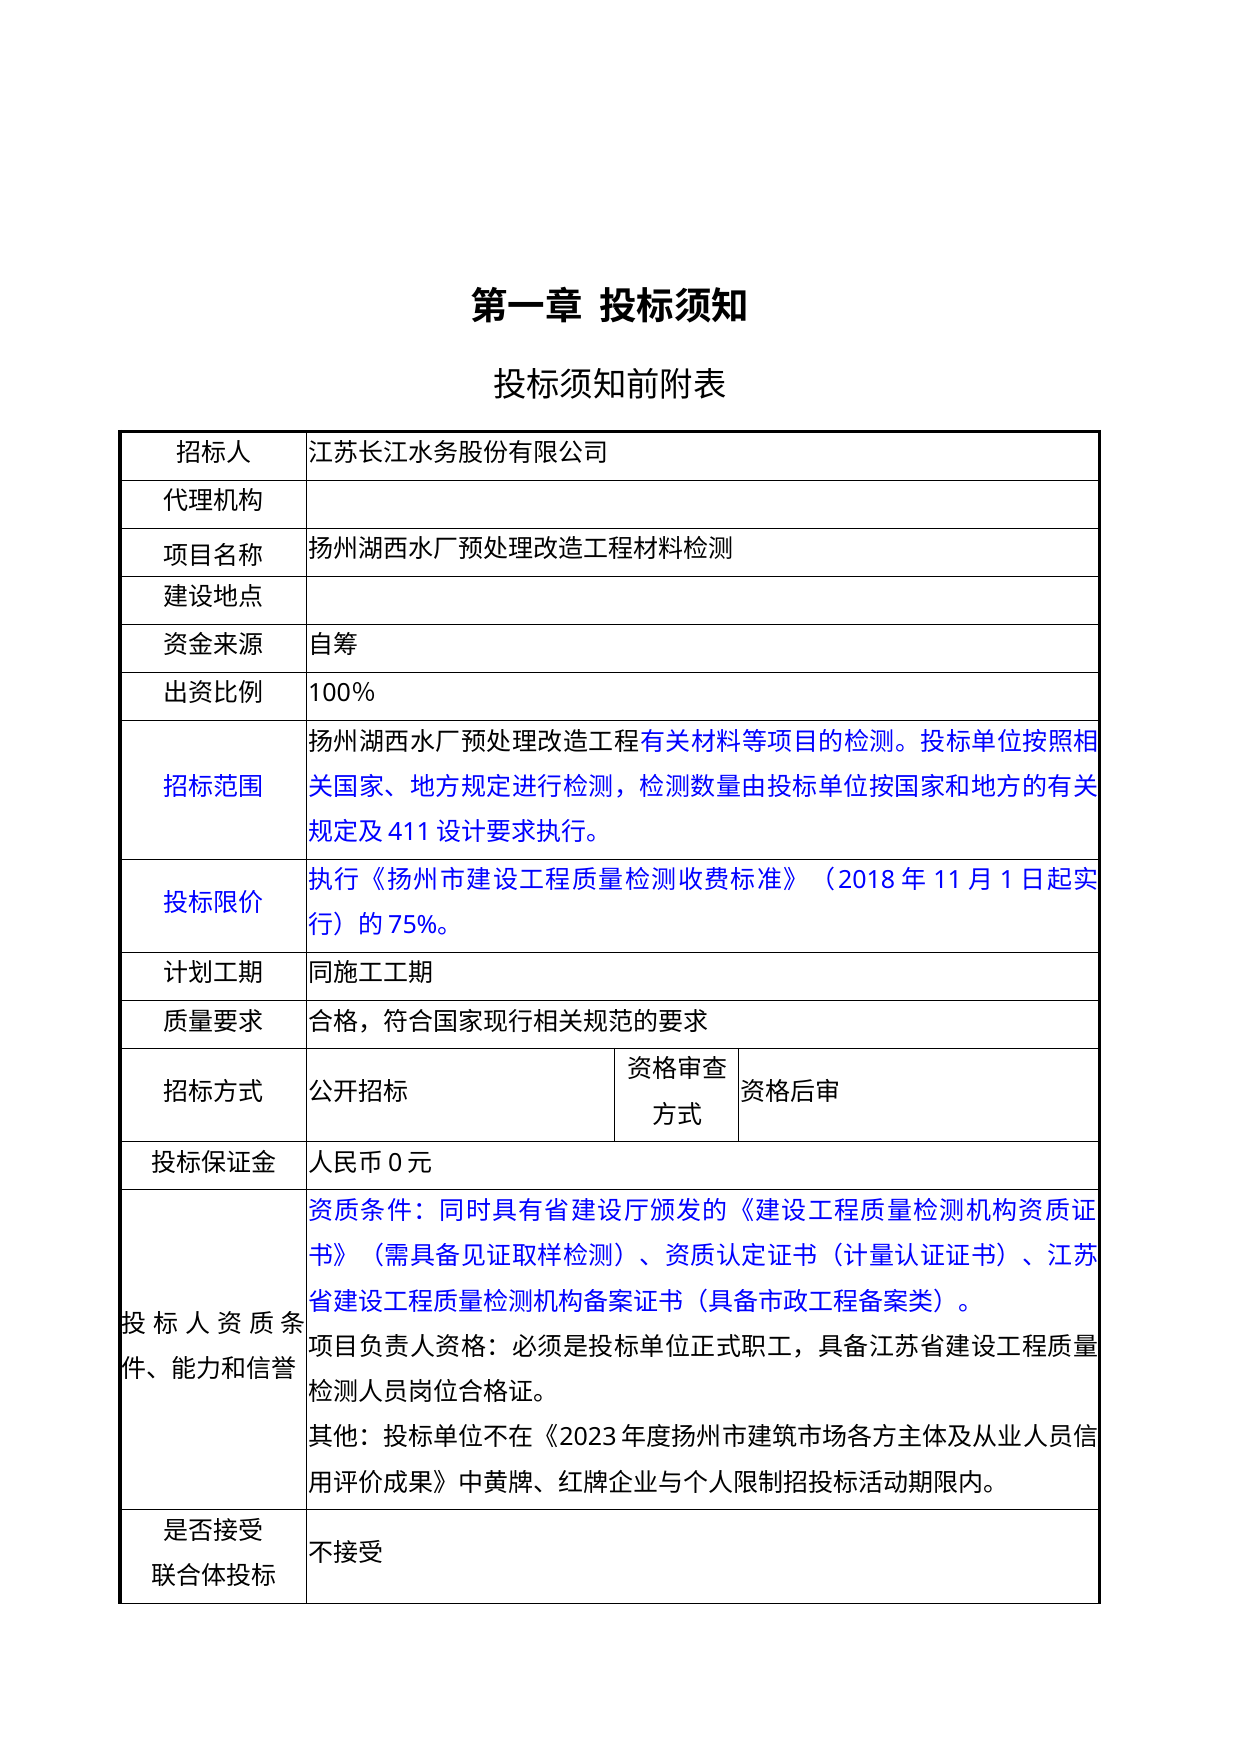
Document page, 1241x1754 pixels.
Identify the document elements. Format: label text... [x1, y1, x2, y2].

text 第一章 投标须知 [148, 276, 1071, 330]
table_cell 招标范围 [122, 721, 306, 858]
table_cell 投标保证金 [122, 1142, 306, 1189]
table_cell 资金来源 [122, 625, 306, 672]
table_header 招标人 [122, 433, 306, 480]
table_cell 招标方式 [122, 1049, 306, 1141]
table_cell 公开招标 [307, 1049, 614, 1141]
table_header 江苏长江水务股份有限公司 [307, 433, 1098, 480]
table_cell 自筹 [307, 625, 1098, 672]
table_cell 投标人资质条件、能力和信誉 [122, 1190, 306, 1509]
table_cell 项目名称 [122, 529, 306, 576]
table_cell 资质条件：同时具有省建设厅颁发的《建设工程质量检测机构资质证书》（需具备见证取样检测）、资质认定证书（计量认证证书）、江苏省建设工程质量检测机构备案证书（具备市政工程备案类）。 项目负责人资格：必须是投标单位正式职工，具备江苏省建设工程质量检测人员岗位合格证。 其他：投标单位不在《2023年度扬州市建筑市场各方主体及从业人员信用评价成果》中黄牌、红牌企业与个人限制招投标活动期限内。 [307, 1190, 1098, 1509]
table_cell [307, 577, 1098, 624]
table_cell 是否接受 联合体投标 [122, 1510, 306, 1602]
table_cell 扬州湖西水厂预处理改造工程有关材料等项目的检测。投标单位按照相关国家、地方规定进行检测，检测数量由投标单位按国家和地方的有关规定及411设计要求执行。 [307, 721, 1098, 858]
table_cell 计划工期 [122, 953, 306, 1000]
table_cell 出资比例 [122, 673, 306, 720]
table_cell 扬州湖西水厂预处理改造工程材料检测 [307, 529, 1098, 576]
table_cell [307, 481, 1098, 528]
table_cell 投标限价 [122, 860, 306, 952]
table_cell 质量要求 [122, 1001, 306, 1048]
table_cell 资格后审 [739, 1049, 1098, 1141]
subtitle 投标须知前附表 [148, 357, 1071, 406]
table_cell 100％ [307, 673, 1098, 720]
table_cell 执行《扬州市建设工程质量检测收费标准》（2018年11月1日起实行）的75%。 [307, 860, 1098, 952]
table_cell 同施工工期 [307, 953, 1098, 1000]
table_cell 不接受 [307, 1510, 1098, 1602]
table_cell 人民币0元 [307, 1142, 1098, 1189]
table_cell 资格审查方式 [615, 1049, 738, 1141]
table_cell 合格，符合国家现行相关规范的要求 [307, 1001, 1098, 1048]
table_cell 代理机构 [122, 481, 306, 528]
table_cell 建设地点 [122, 577, 306, 624]
